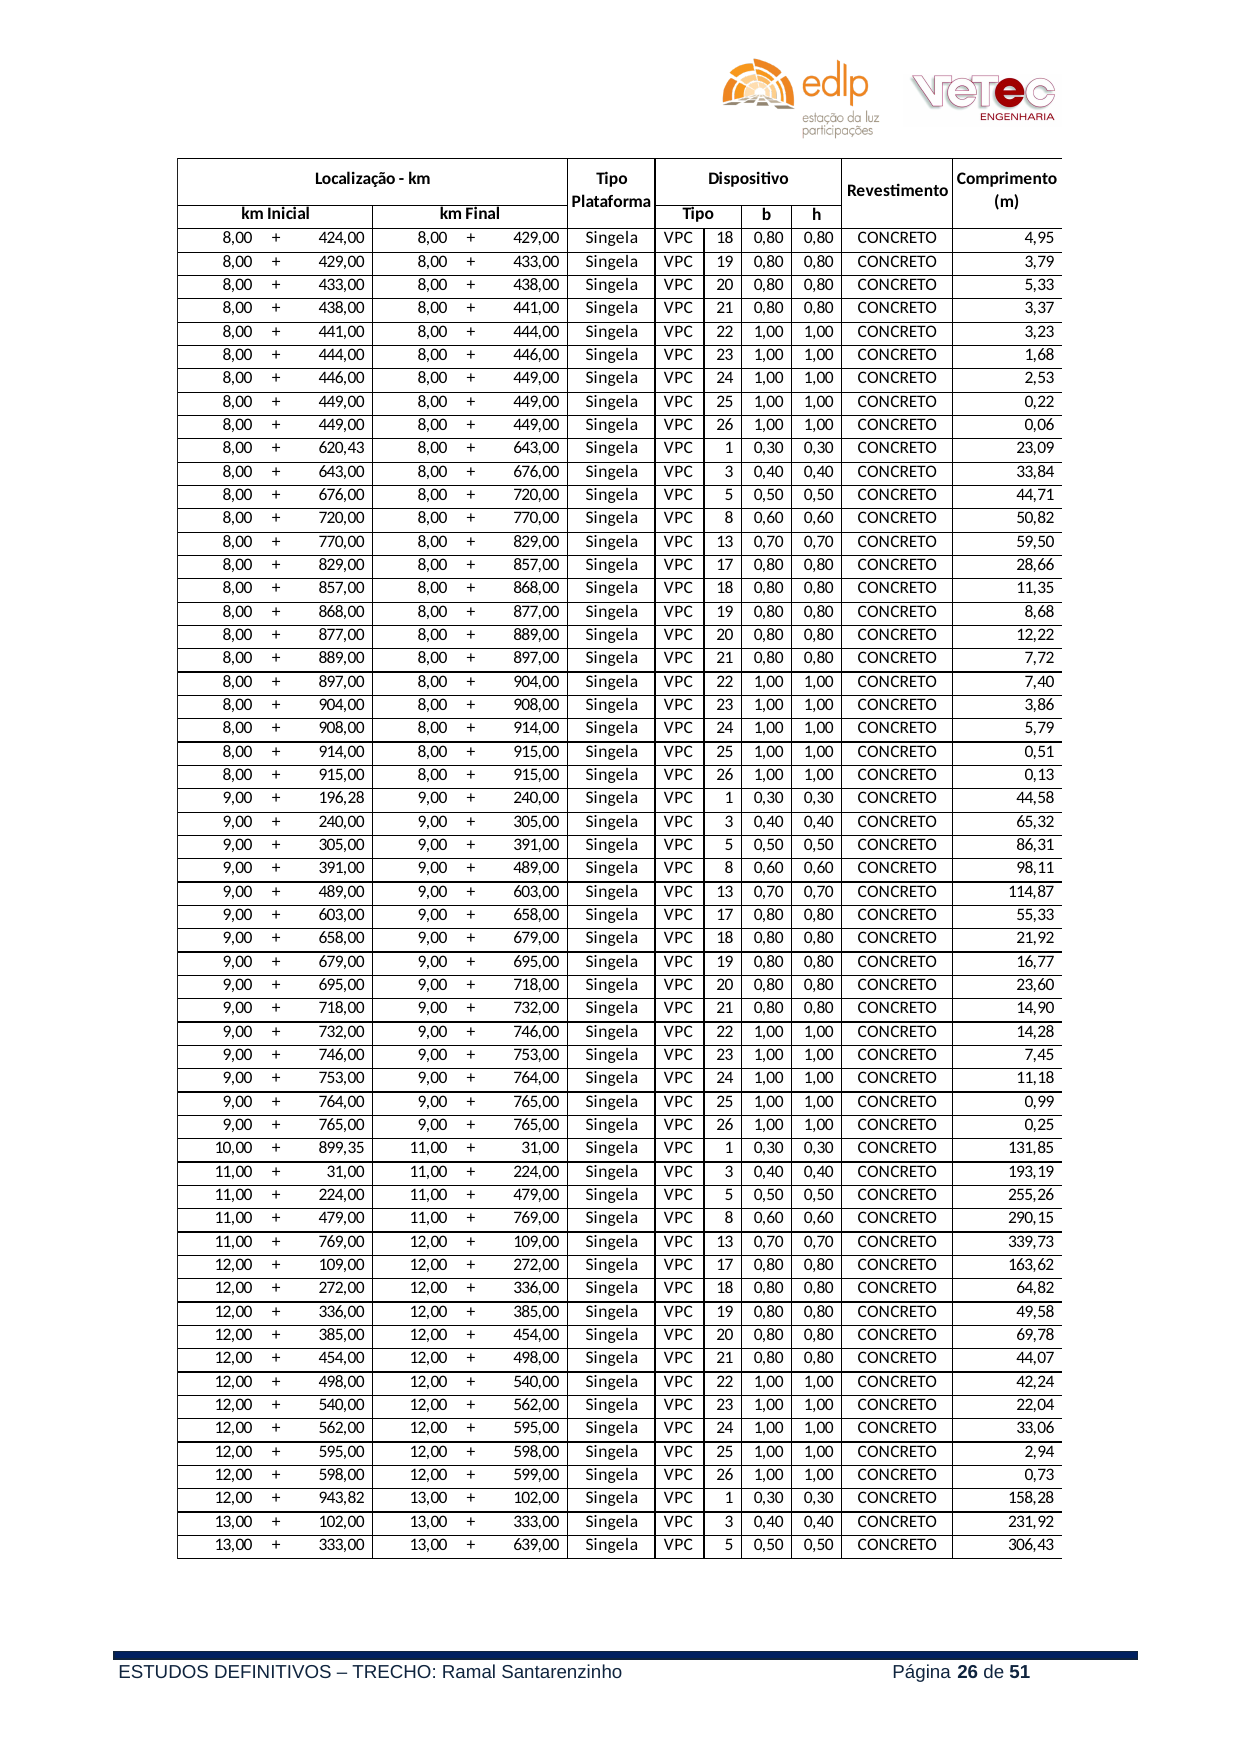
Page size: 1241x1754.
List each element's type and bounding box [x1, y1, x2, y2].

picture [701, 26, 893, 158]
picture [903, 74, 1062, 127]
